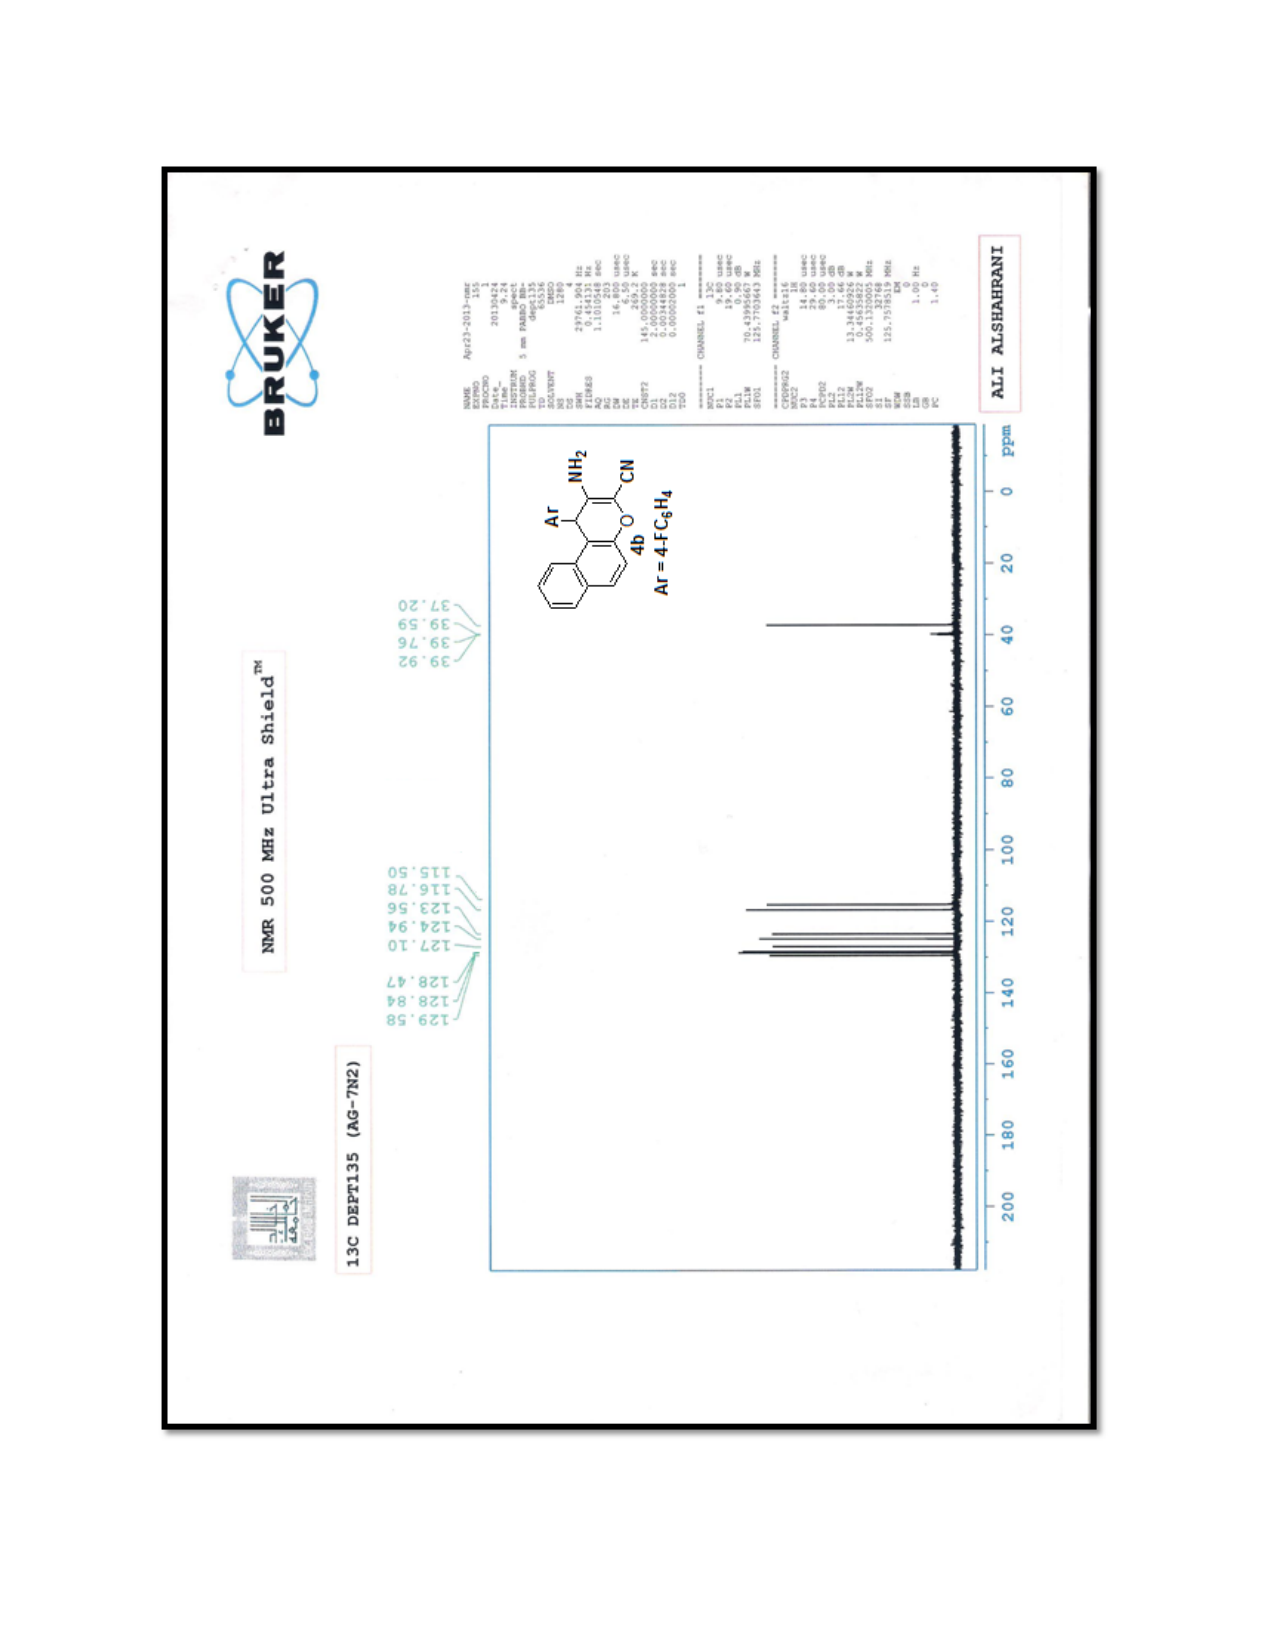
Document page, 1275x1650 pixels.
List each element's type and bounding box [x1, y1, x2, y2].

picture [150, 150, 1125, 1458]
